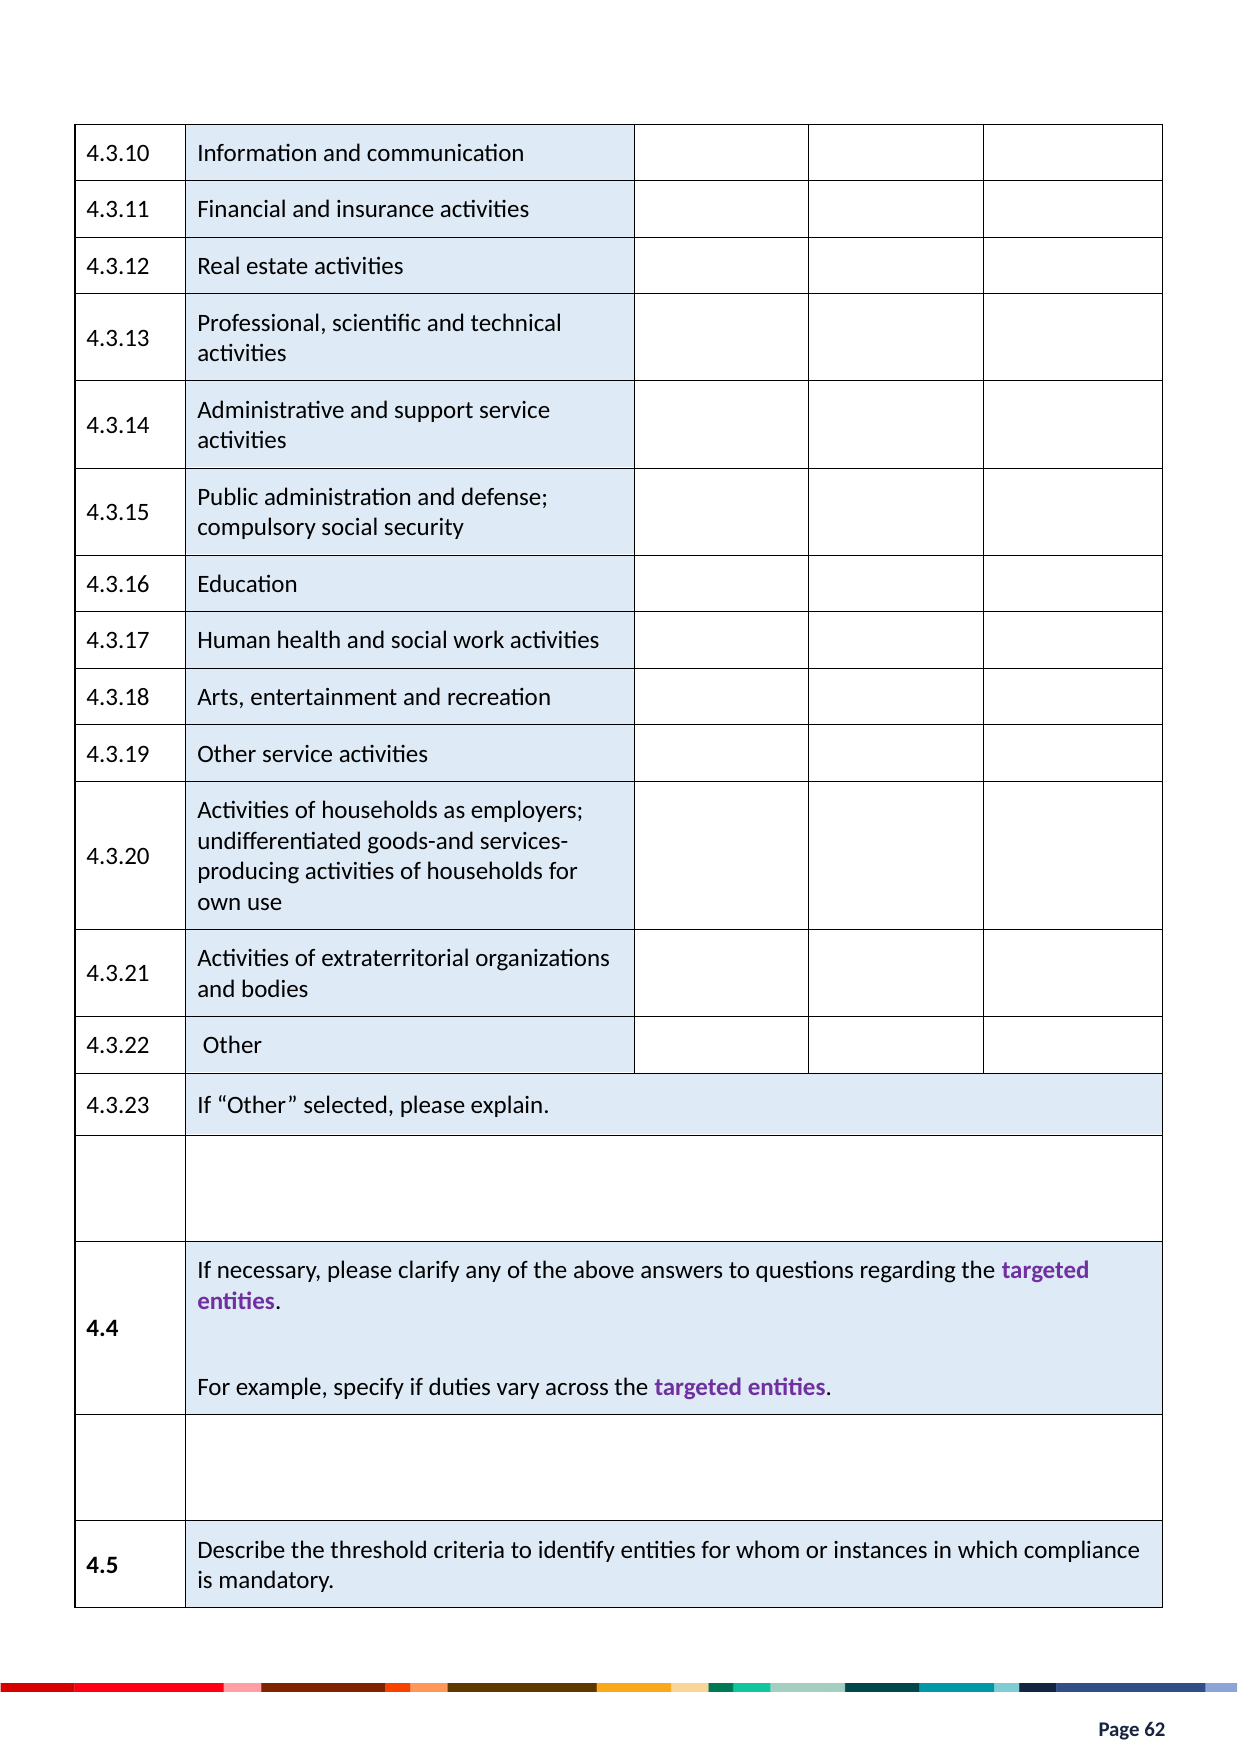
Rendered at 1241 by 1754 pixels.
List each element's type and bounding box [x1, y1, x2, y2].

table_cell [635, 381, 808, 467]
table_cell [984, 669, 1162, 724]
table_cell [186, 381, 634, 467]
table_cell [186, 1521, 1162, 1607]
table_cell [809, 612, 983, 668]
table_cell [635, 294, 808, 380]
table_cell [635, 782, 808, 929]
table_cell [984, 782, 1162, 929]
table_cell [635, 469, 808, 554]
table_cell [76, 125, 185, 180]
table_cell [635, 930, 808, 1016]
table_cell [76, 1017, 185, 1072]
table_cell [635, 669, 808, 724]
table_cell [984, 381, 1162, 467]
picture [0, 1683, 1236, 1692]
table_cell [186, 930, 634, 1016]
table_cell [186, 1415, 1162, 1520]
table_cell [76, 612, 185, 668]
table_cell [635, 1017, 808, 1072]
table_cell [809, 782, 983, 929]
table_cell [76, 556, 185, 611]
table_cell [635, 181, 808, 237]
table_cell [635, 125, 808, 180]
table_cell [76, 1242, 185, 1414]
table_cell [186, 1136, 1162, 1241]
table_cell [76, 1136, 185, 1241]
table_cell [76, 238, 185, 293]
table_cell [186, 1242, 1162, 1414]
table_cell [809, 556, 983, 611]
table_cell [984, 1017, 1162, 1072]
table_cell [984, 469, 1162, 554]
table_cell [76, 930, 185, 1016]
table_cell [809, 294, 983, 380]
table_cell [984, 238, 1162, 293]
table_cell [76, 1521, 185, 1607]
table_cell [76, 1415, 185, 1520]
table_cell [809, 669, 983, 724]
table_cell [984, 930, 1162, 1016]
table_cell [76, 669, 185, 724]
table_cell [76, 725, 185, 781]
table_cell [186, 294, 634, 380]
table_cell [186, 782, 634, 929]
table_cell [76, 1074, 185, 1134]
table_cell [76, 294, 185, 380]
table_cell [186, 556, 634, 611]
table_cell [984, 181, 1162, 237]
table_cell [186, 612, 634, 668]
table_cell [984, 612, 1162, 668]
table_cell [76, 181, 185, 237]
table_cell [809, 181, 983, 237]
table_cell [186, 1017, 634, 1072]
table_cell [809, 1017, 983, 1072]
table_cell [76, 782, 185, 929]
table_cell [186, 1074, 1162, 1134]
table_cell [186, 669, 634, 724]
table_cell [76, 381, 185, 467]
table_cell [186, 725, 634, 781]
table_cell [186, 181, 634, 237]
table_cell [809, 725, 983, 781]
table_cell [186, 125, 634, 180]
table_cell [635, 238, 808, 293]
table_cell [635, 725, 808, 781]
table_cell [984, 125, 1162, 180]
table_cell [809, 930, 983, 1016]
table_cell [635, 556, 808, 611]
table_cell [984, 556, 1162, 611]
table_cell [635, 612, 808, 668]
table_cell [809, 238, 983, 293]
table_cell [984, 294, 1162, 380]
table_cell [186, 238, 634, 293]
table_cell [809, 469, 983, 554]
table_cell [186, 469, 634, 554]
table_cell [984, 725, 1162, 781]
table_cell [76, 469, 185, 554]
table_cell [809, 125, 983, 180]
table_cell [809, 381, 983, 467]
